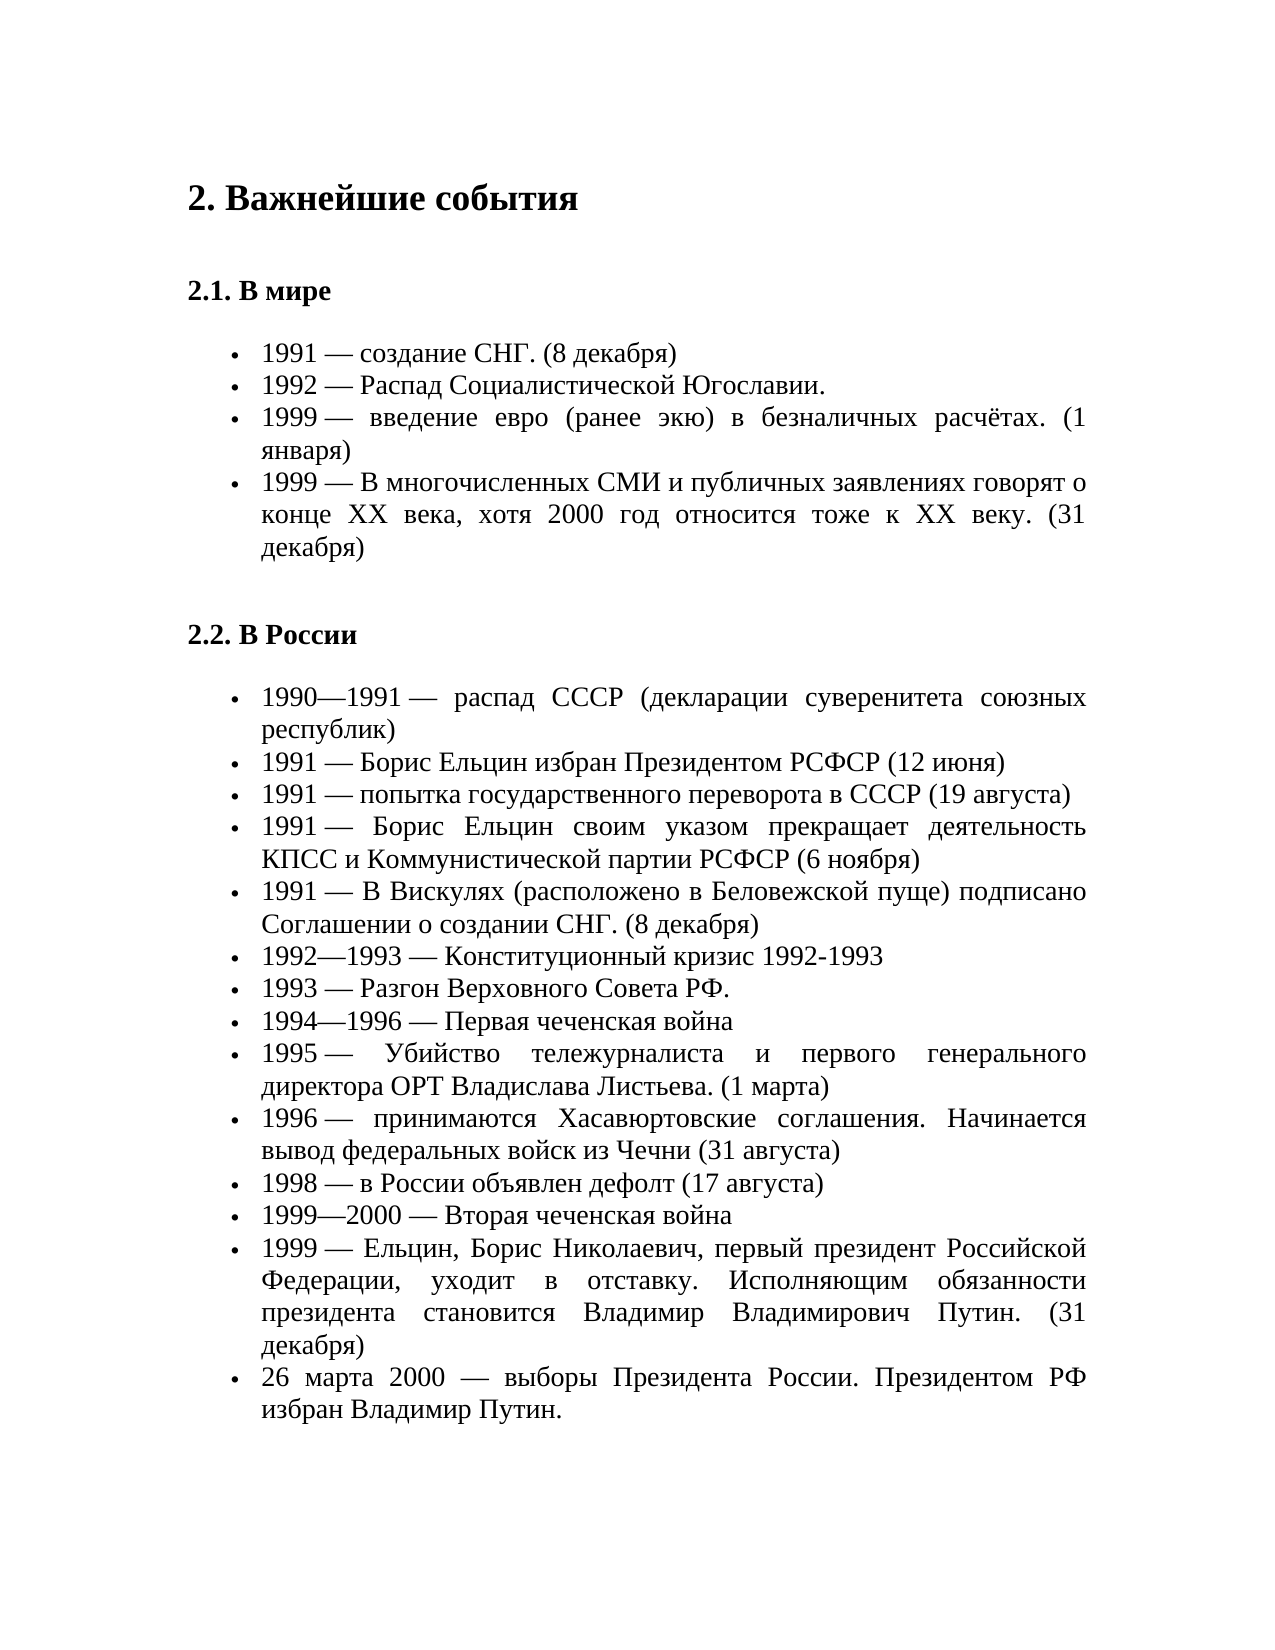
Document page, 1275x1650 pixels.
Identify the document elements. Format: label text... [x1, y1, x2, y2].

list 26 марта 2000 — выборы Президента России. Президентом РФ избран Владимир Путин. [232, 1360, 1087, 1425]
list 2. Важнейшие события [187, 175, 1087, 218]
list 1991 — попытка государственного переворота в СССР (19 августа) [232, 777, 1087, 809]
list 1992 — Распад Социалистической Югославии. [232, 368, 1087, 400]
list 1994—1996 — Первая чеченская война [232, 1004, 1087, 1036]
list 1991 — создание СНГ. (8 декабря) [232, 336, 1087, 368]
list 1991 — В Вискулях (расположено в Беловежской пуще) подписано Соглашении о создании СНГ. (8 декабря) [232, 874, 1087, 939]
list 1995 — Убийство тележурналиста и первого генерального директора ОРТ Владислава Листьева. (1 марта) [232, 1036, 1087, 1101]
list 1999 — Ельцин, Борис Николаевич, первый президент Российской Федерации, уходит в отставку. Исполняющим обязанности президента становится Владимир Владимирович Путин. (31 декабря) [232, 1231, 1087, 1360]
list 1999 — введение евро (ранее экю) в безналичных расчётах. (1 января) [232, 400, 1087, 465]
list 1999—2000 — Вторая чеченская война [232, 1198, 1087, 1231]
list 1991 — Борис Ельцин своим указом прекращает деятельность КПСС и Коммунистической партии РСФСР (6 ноября) [232, 809, 1087, 874]
list 1990—1991 — распад СССР (декларации суверенитета союзных республик) [232, 680, 1087, 745]
list 2.1. В мире [187, 273, 1087, 306]
list 2.2. В России [187, 617, 1087, 650]
list 1998 — в России объявлен дефолт (17 августа) [232, 1166, 1087, 1198]
list 1992—1993 — Конституционный кризис 1992-1993 [232, 939, 1087, 971]
list 1996 — принимаются Хасавюртовские соглашения. Начинается вывод федеральных войск из Чечни (31 августа) [232, 1101, 1087, 1166]
list 1993 — Разгон Верховного Совета РФ. [232, 971, 1087, 1004]
list 1999 — В многочисленных СМИ и публичных заявлениях говорят о конце XX века, хотя 2000 год относится тоже к XX веку. (31 декабря) [232, 465, 1087, 562]
list 1991 — Борис Ельцин избран Президентом РСФСР (12 июня) [232, 745, 1087, 777]
